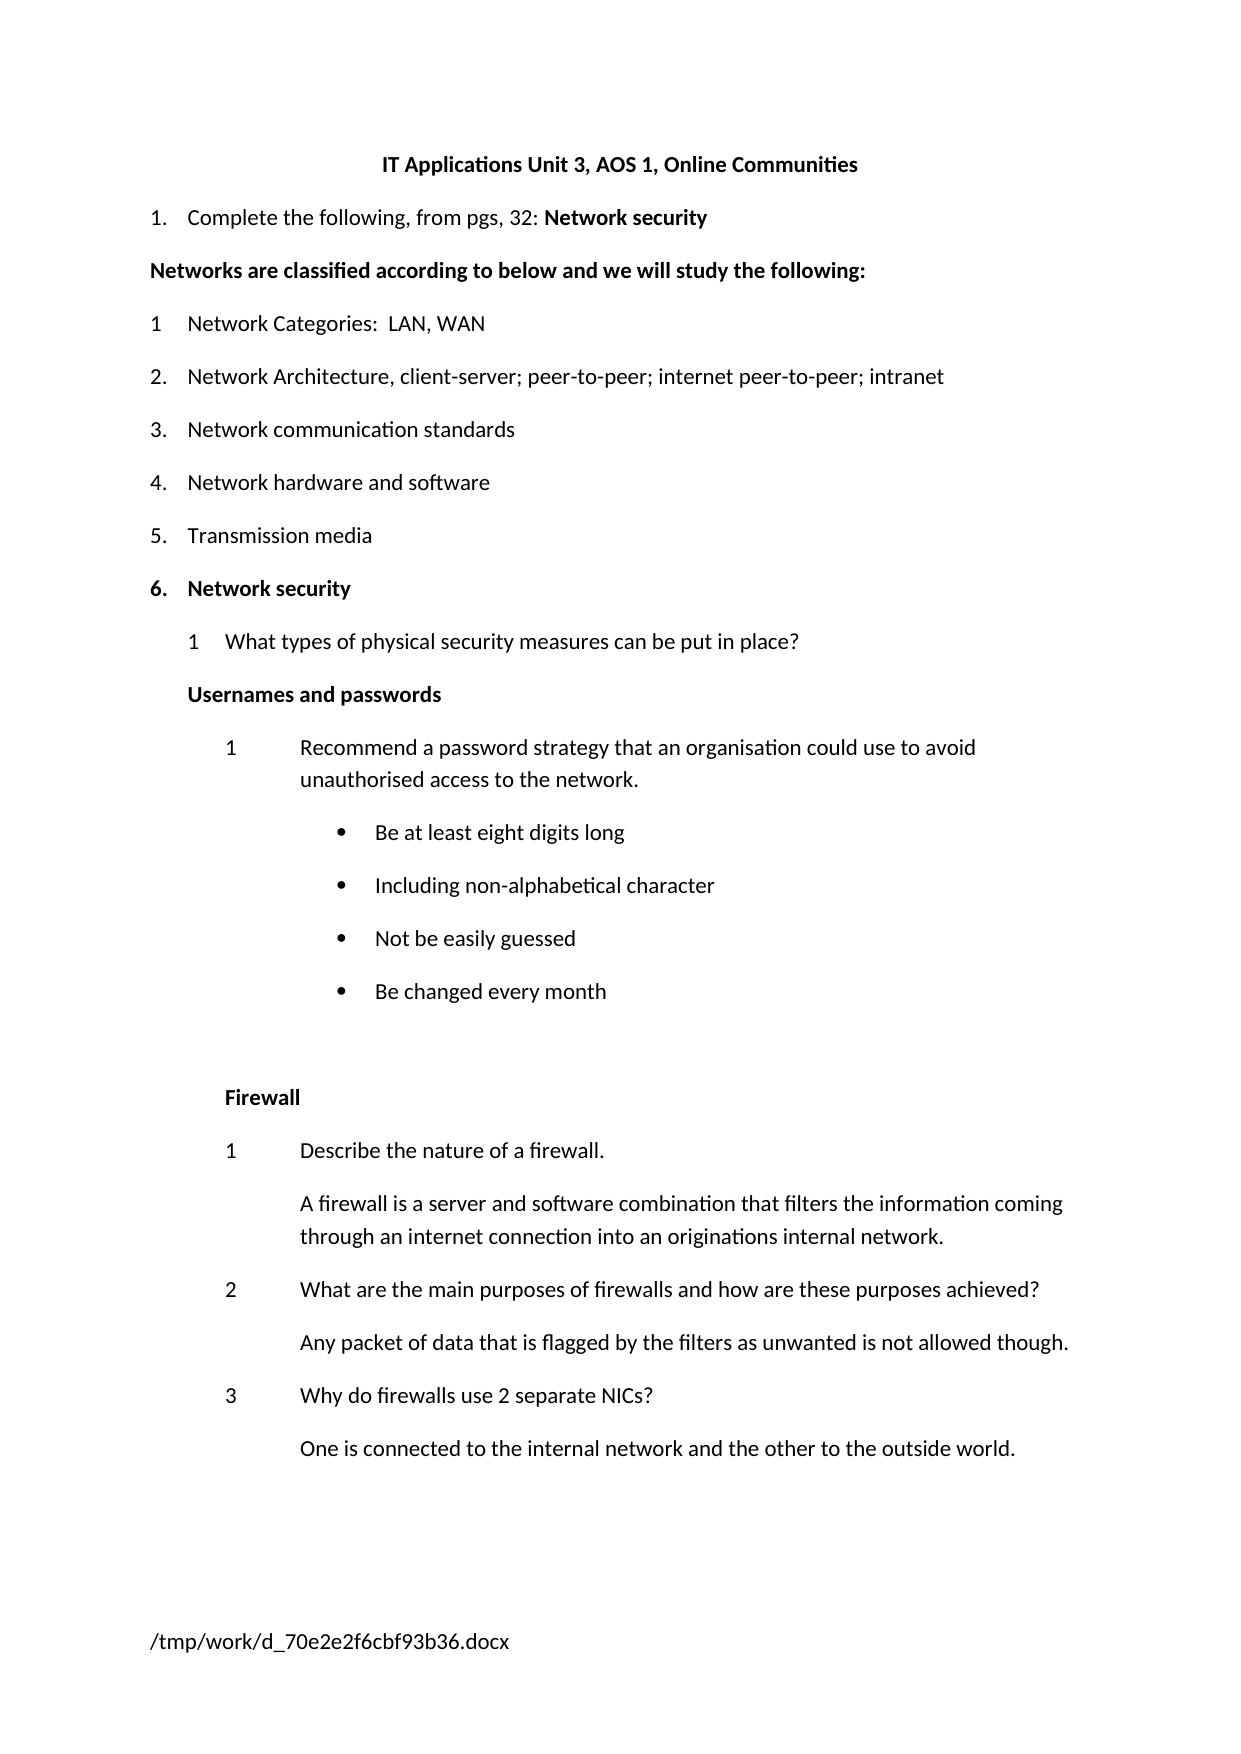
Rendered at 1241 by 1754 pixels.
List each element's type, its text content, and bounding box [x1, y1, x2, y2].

list Network hardware and software [150, 468, 1090, 496]
list Be changed every month [337, 977, 1090, 1006]
list Not be easily guessed [337, 924, 1090, 952]
list Transmission media [150, 521, 1090, 549]
list Usernames and passwords [187, 680, 1090, 708]
list Why do firewalls use 2 separate NICs? [225, 1381, 1090, 1409]
list What types of physical security measures can be put in place? [187, 627, 1090, 655]
list Be at least eight digits long [337, 818, 1090, 846]
list Describe the nature of a firewall. [225, 1137, 1090, 1164]
text Networks are classified according to below and we will study the following: [150, 256, 1090, 284]
list Network Architecture, client-server; peer-to-peer; internet peer-to-peer; intranet [150, 362, 1090, 390]
list One is connected to the internal network and the other to the outside world. [300, 1434, 1090, 1462]
list Complete the following, from pgs, 32: Network security [150, 203, 1090, 231]
list Network communication standards [150, 415, 1090, 443]
list What are the main purposes of firewalls and how are these purposes achieved? [225, 1275, 1090, 1303]
list Any packet of data that is flagged by the filters as unwanted is not allowed though. [300, 1328, 1090, 1356]
list Firewall [225, 1083, 1090, 1112]
list Including non-alphabetical character [337, 871, 1090, 899]
list Recommend a password strategy that an organisation could use to avoid unauthorised access to the network. [225, 733, 1090, 793]
list A firewall is a server and software combination that filters the information coming through an internet connection into an originations internal network. [300, 1189, 1090, 1250]
list Network security [150, 574, 1090, 602]
text IT Applications Unit 3, AOS 1, Online Communities [150, 150, 1090, 178]
list Network Categories: LAN, WAN [150, 309, 1090, 337]
